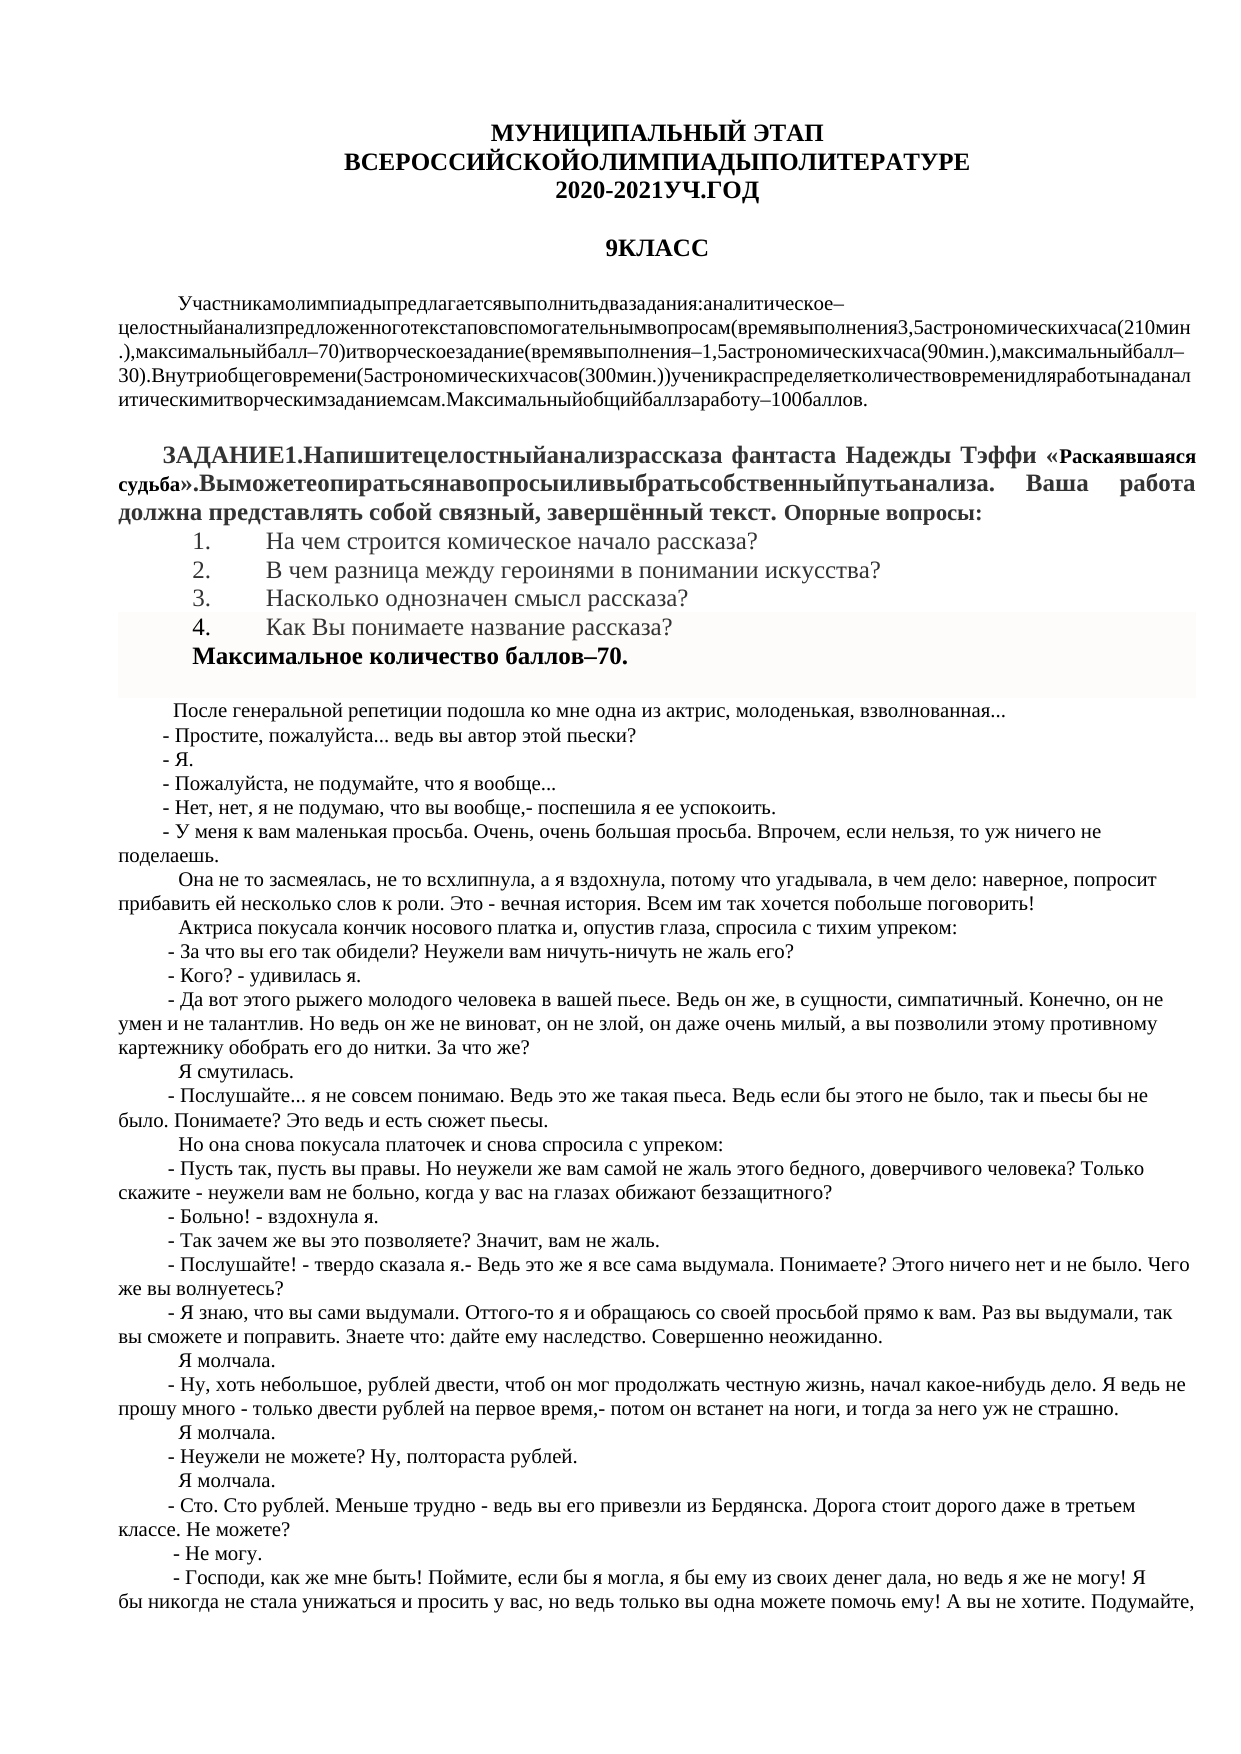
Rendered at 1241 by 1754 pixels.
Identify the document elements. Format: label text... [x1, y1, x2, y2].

text - Нет, нет, я не подумаю, что вы вообще,- поспешила я ее успокоить. [118, 795, 1196, 819]
text - Не могу. [118, 1541, 1196, 1565]
text Максимальное количество баллов–70. [118, 641, 1196, 670]
list Насколько однозначен смысл рассказа? [118, 583, 1196, 612]
text Я молчала. [118, 1468, 1196, 1492]
text Я молчала. [118, 1420, 1196, 1444]
text Она не то засмеялась, не то всхлипнула, а я вздохнула, потому что угадывала, в чем дело: наверное, попросит прибавить ей несколько слов к роли. Это - вечная история. Всем им так хочется побольше поговорить! [118, 867, 1196, 915]
text - Так зачем же вы это позволяете? Значит, вам не жаль. [118, 1228, 1196, 1252]
text ВСЕРОССИЙСКОЙОЛИМПИАДЫПОЛИТЕРАТУРЕ [118, 147, 1196, 176]
text - Неужели не можете? Ну, полтораста рублей. [118, 1444, 1196, 1468]
text МУНИЦИПАЛЬНЫЙ ЭТАП [118, 118, 1196, 147]
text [118, 1565, 1196, 1613]
text ЗАДАНИЕ1.Напишитецелостныйанализрассказа фантаста Надежды Тэффи «Раскаявшаяся судьба».Выможетеопиратьсянавопросыиливыбратьсобственныйпутьанализа. Ваша работа должна представлять собой связный, завершённый текст. Опорные вопросы: [118, 440, 1196, 526]
text - Сто. Сто рублей. Меньше трудно - ведь вы его привезли из Бердянска. Дорога стоит дорого даже в третьем классе. Не можете? [118, 1492, 1196, 1541]
list Как Вы понимаете название рассказа? [118, 612, 1196, 641]
text - Ну, хоть небольшое, рублей двести, чтоб он мог продолжать честную жизнь, начал какое-нибудь дело. Я ведь не прошу много - только двести рублей на первое время,- потом он встанет на ноги, и тогда за него уж не страшно. [118, 1372, 1196, 1420]
text - Послушайте... я не совсем понимаю. Ведь это же такая пьеса. Ведь если бы этого не было, так и пьесы бы не было. Понимаете? Это ведь и есть сюжет пьесы. [118, 1083, 1196, 1132]
text - Пусть так, пусть вы правы. Но неужели же вам самой не жаль этого бедного, доверчивого человека? Только скажите - неужели вам не больно, когда у вас на глазах обижают беззащитного? [118, 1156, 1196, 1204]
text - Да вот этого рыжего молодого человека в вашей пьесе. Ведь он же, в сущности, симпатичный. Конечно, он не умен и не талантлив. Но ведь он же не виноват, он не злой, он даже очень милый, а вы позволили этому противному картежнику обобрать его до нитки. За что же? [118, 987, 1196, 1059]
text - Послушайте! - твердо сказала я.- Ведь это же я все сама выдумала. Понимаете? Этого ничего нет и не было. Чего же вы волнуетесь? [118, 1252, 1196, 1300]
text - Я знаю, что вы сами выдумали. Оттого-то я и обращаюсь со своей просьбой прямо к вам. Раз вы выдумали, так вы сможете и поправить. Знаете что: дайте ему наследство. Совершенно неожиданно. [118, 1300, 1196, 1348]
text - Я. [118, 747, 1196, 771]
text - Простите, пожалуйста... ведь вы автор этой пьески? [118, 722, 1196, 747]
text После генеральной репетиции подошла ко мне одна из актрис, молоденькая, взволнованная... [118, 698, 1196, 722]
text Участникамолимпиадыпредлагаетсявыполнитьдвазадания:аналитическое–целостныйанализпредложенноготекстаповспомогательнымвопросам(времявыполнения3,5астрономическихчаса(210мин.),максимальныйбалл–70)итворческоезадание(времявыполнения–1,5астрономическихчаса(90мин.),максимальныйбалл–30).Внутриобщеговремени(5астрономическихчасов(300мин.))ученикраспределяетколичествовременидляработынаданалитическимитворческимзаданиемсам.Максимальныйобщийбаллзаработу–100баллов. [118, 291, 1196, 411]
text 9КЛАСС [118, 233, 1196, 262]
text Я молчала. [118, 1348, 1196, 1372]
text 2020-2021УЧ.ГОД [118, 176, 1196, 204]
text - Больно! - вздохнула я. [118, 1204, 1196, 1228]
text Но она снова покусала платочек и снова спросила с упреком: [118, 1132, 1196, 1156]
list В чем разница между героинями в понимании искусства? [118, 555, 1196, 583]
text - У меня к вам маленькая просьба. Очень, очень большая просьба. Впрочем, если нельзя, то уж ничего не поделаешь. [118, 819, 1196, 867]
text - За что вы его так обидели? Неужели вам ничуть-ничуть не жаль его? [118, 939, 1196, 963]
list На чем строится комическое начало рассказа? [118, 526, 1196, 555]
text Я смутилась. [118, 1059, 1196, 1083]
text Актриса покусала кончик носового платка и, опустив глаза, спросила с тихим упреком: [118, 915, 1196, 939]
text - Кого? - удивилась я. [118, 963, 1196, 987]
text - Пожалуйста, не подумайте, что я вообще... [118, 771, 1196, 795]
